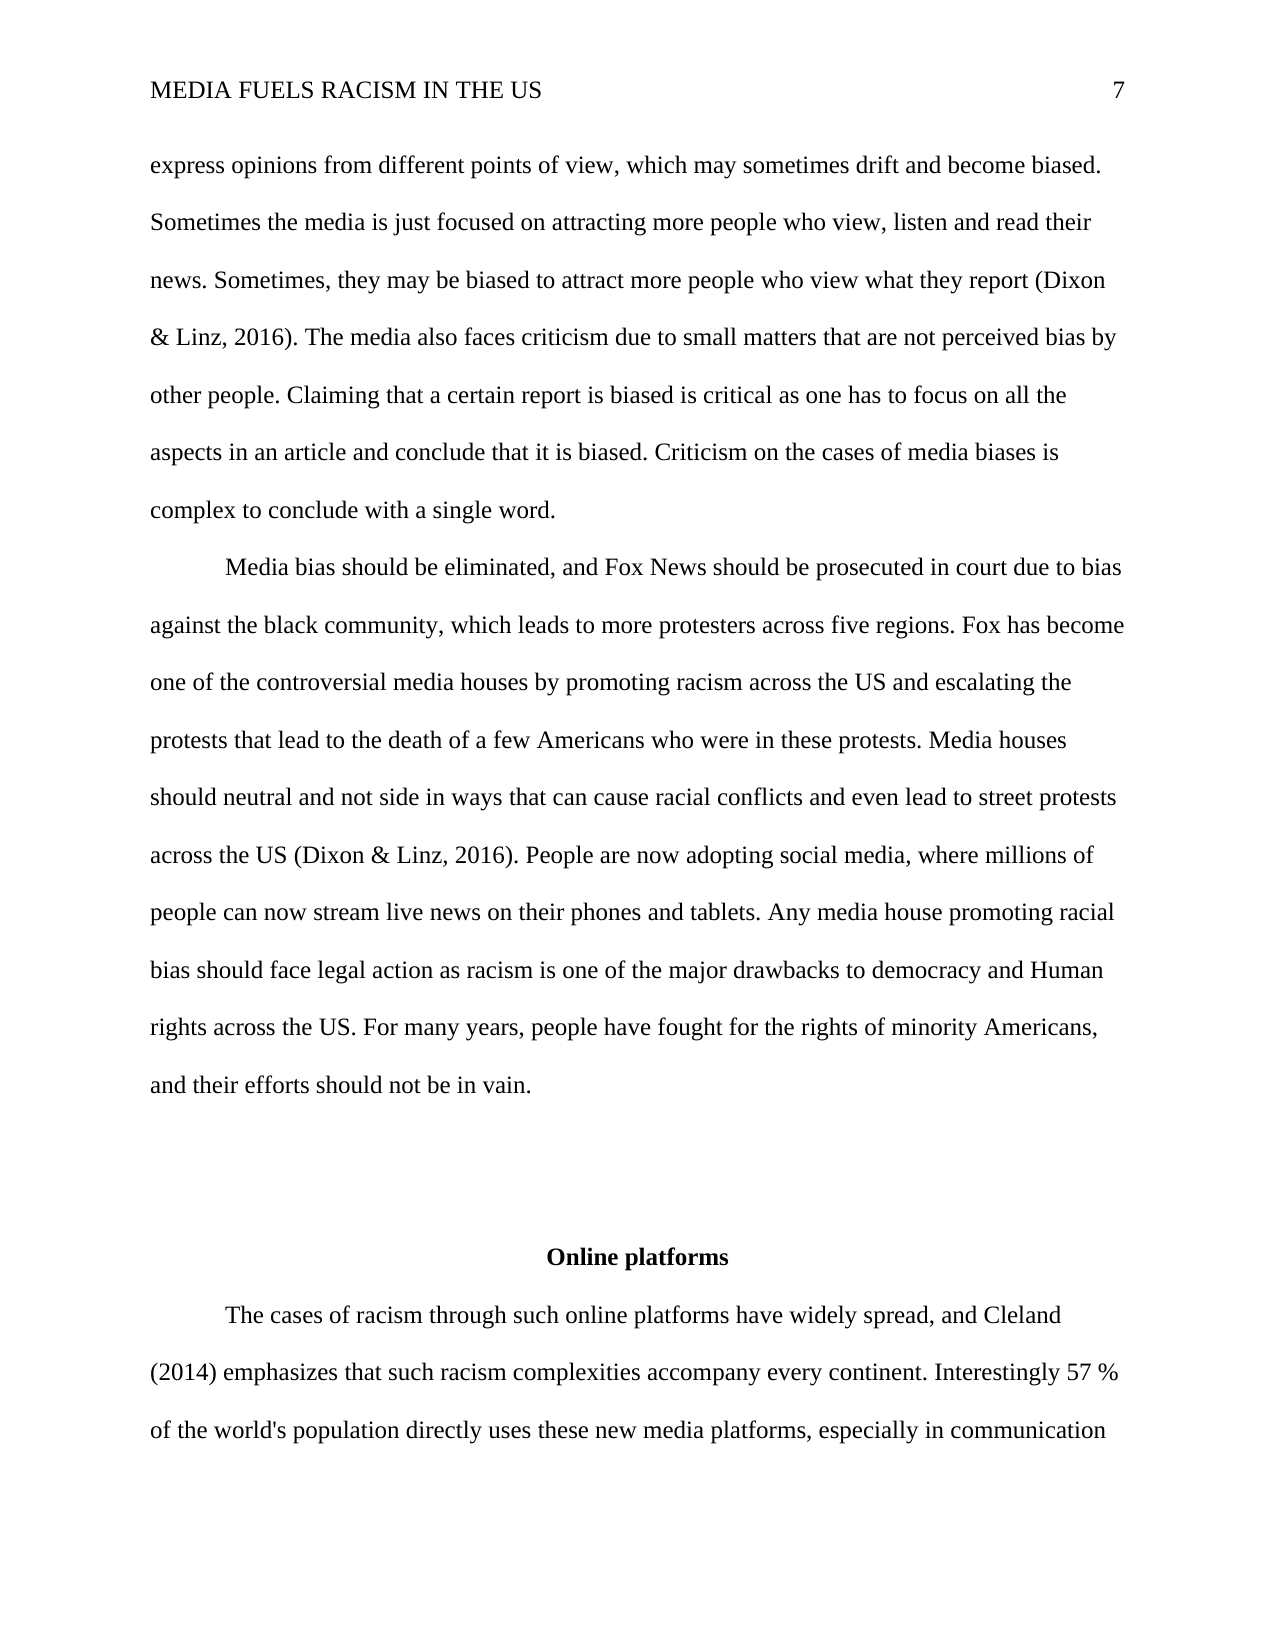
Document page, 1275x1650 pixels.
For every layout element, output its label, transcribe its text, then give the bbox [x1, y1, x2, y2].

text Online platforms [150, 1242, 1125, 1271]
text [150, 150, 1125, 524]
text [150, 1300, 1125, 1444]
text Media bias should be eliminated, and Fox News should be prosecuted in court due to bias against the black community, which leads to more protesters across five regions. Fox has become one of the controversial media houses by promoting racism across the US and escalating the protests that lead to the death of a few Americans who were in these protests. Media houses should neutral and not side in ways that can cause racial conflicts and even lead to street protests across the US (Dixon & Linz, 2016). People are now adopting social media, where millions of people can now stream live news on their phones and tablets. Any media house promoting racial bias should face legal action as racism is one of the major drawbacks to democracy and Human rights across the US. For many years, people have fought for the rights of minority Americans, and their efforts should not be in vain. [150, 552, 1125, 1099]
